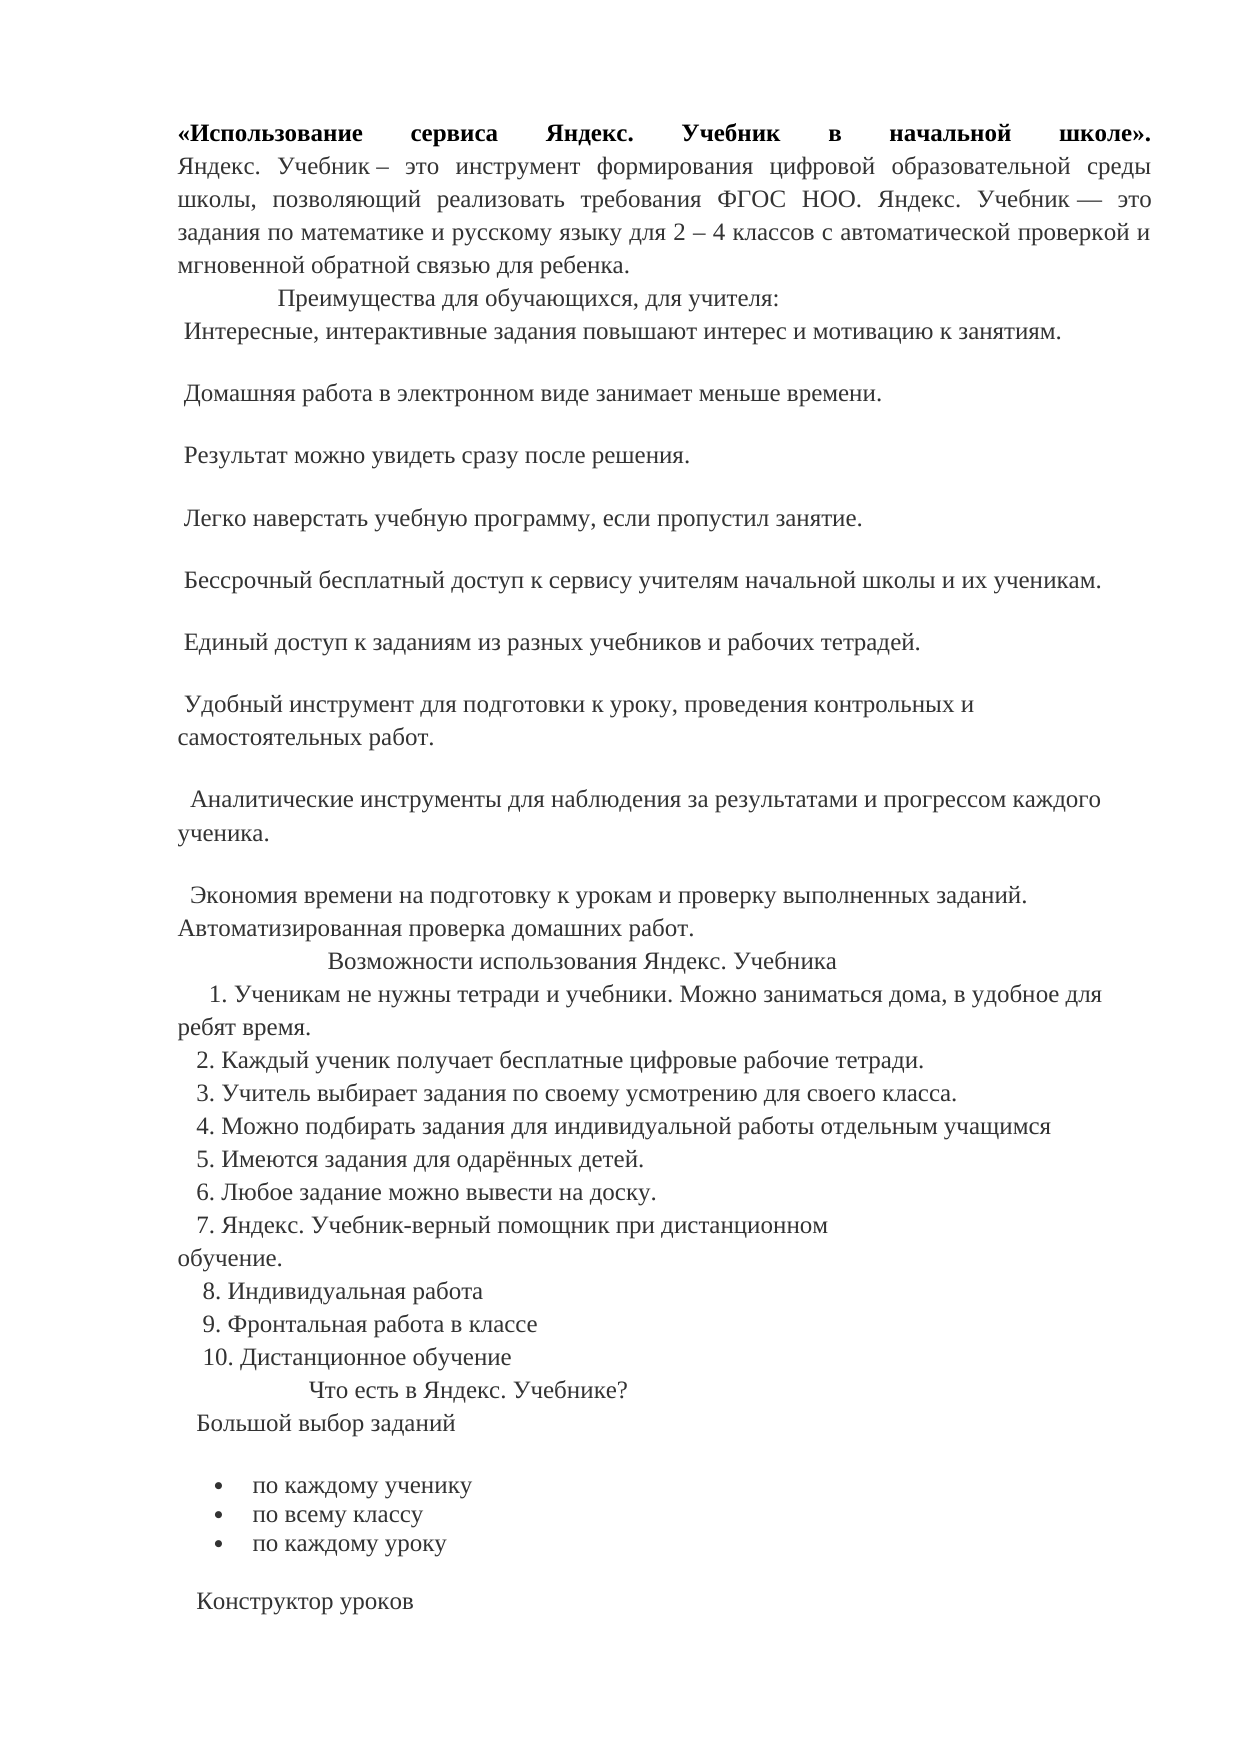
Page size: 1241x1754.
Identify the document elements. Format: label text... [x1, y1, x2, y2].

text Результат можно увидеть сразу после решения. [177, 441, 1152, 469]
text Легко наверстать учебную программу, если пропустил занятие. [177, 503, 1152, 532]
text 1. Ученикам не нужны тетради и учебники. Можно заниматься дома, в удобное для ребят время. [177, 979, 1152, 1041]
text 4. Можно подбирать задания для индивидуальной работы отдельным учащимся [177, 1111, 1152, 1140]
text 9. Фронтальная работа в классе [177, 1309, 1152, 1338]
text 8. Индивидуальная работа [177, 1276, 1152, 1305]
text 5. Имеются задания для одарённых детей. [177, 1144, 1152, 1173]
text «Использование сервиса Яндекс. Учебник в начальной школе». Яндекс. Учебник – это инструмент формирования цифровой образовательной среды школы, позволяющий реализовать требования ФГОС НОО. Яндекс. Учебник — это задания по математике и русскому языку для 2 – 4 классов с автоматической проверкой и мгновенной обратной связью для ребенка. [177, 118, 1152, 279]
text обучение. [177, 1243, 1152, 1272]
text Большой выбор заданий [177, 1408, 1152, 1437]
list по каждому уроку [215, 1528, 1152, 1557]
text 6. Любое задание можно вывести на доску. [177, 1177, 1152, 1206]
text Интересные, интерактивные задания повышают интерес и мотивацию к занятиям. [177, 316, 1152, 345]
text Экономия времени на подготовку к урокам и проверку выполненных заданий. Автоматизированная проверка домашних работ. [177, 880, 1152, 942]
list по всему классу [215, 1499, 1152, 1528]
text 2. Каждый ученик получает бесплатные цифровые рабочие тетради. [177, 1045, 1152, 1074]
text Аналитические инструменты для наблюдения за результатами и прогрессом каждого ученика. [177, 784, 1152, 846]
text Что есть в Яндекс. Учебнике? [177, 1375, 1152, 1404]
text Конструктор уроков [177, 1586, 1152, 1614]
text Удобный инструмент для подготовки к уроку, проведения контрольных и самостоятельных работ. [177, 689, 1152, 751]
text 7. Яндекс. Учебник-верный помощник при дистанционном [177, 1210, 1152, 1239]
text 3. Учитель выбирает задания по своему усмотрению для своего класса. [177, 1078, 1152, 1107]
text Домашняя работа в электронном виде занимает меньше времени. [177, 378, 1152, 407]
list по каждому ученику [215, 1470, 1152, 1499]
text Преимущества для обучающихся, для учителя: [177, 283, 1152, 312]
text Единый доступ к заданиям из разных учебников и рабочих тетрадей. [177, 627, 1152, 656]
text Возможности использования Яндекс. Учебника [177, 946, 1152, 974]
text 10. Дистанционное обучение [177, 1342, 1152, 1371]
text Бессрочный бесплатный доступ к сервису учителям начальной школы и их ученикам. [177, 565, 1152, 594]
